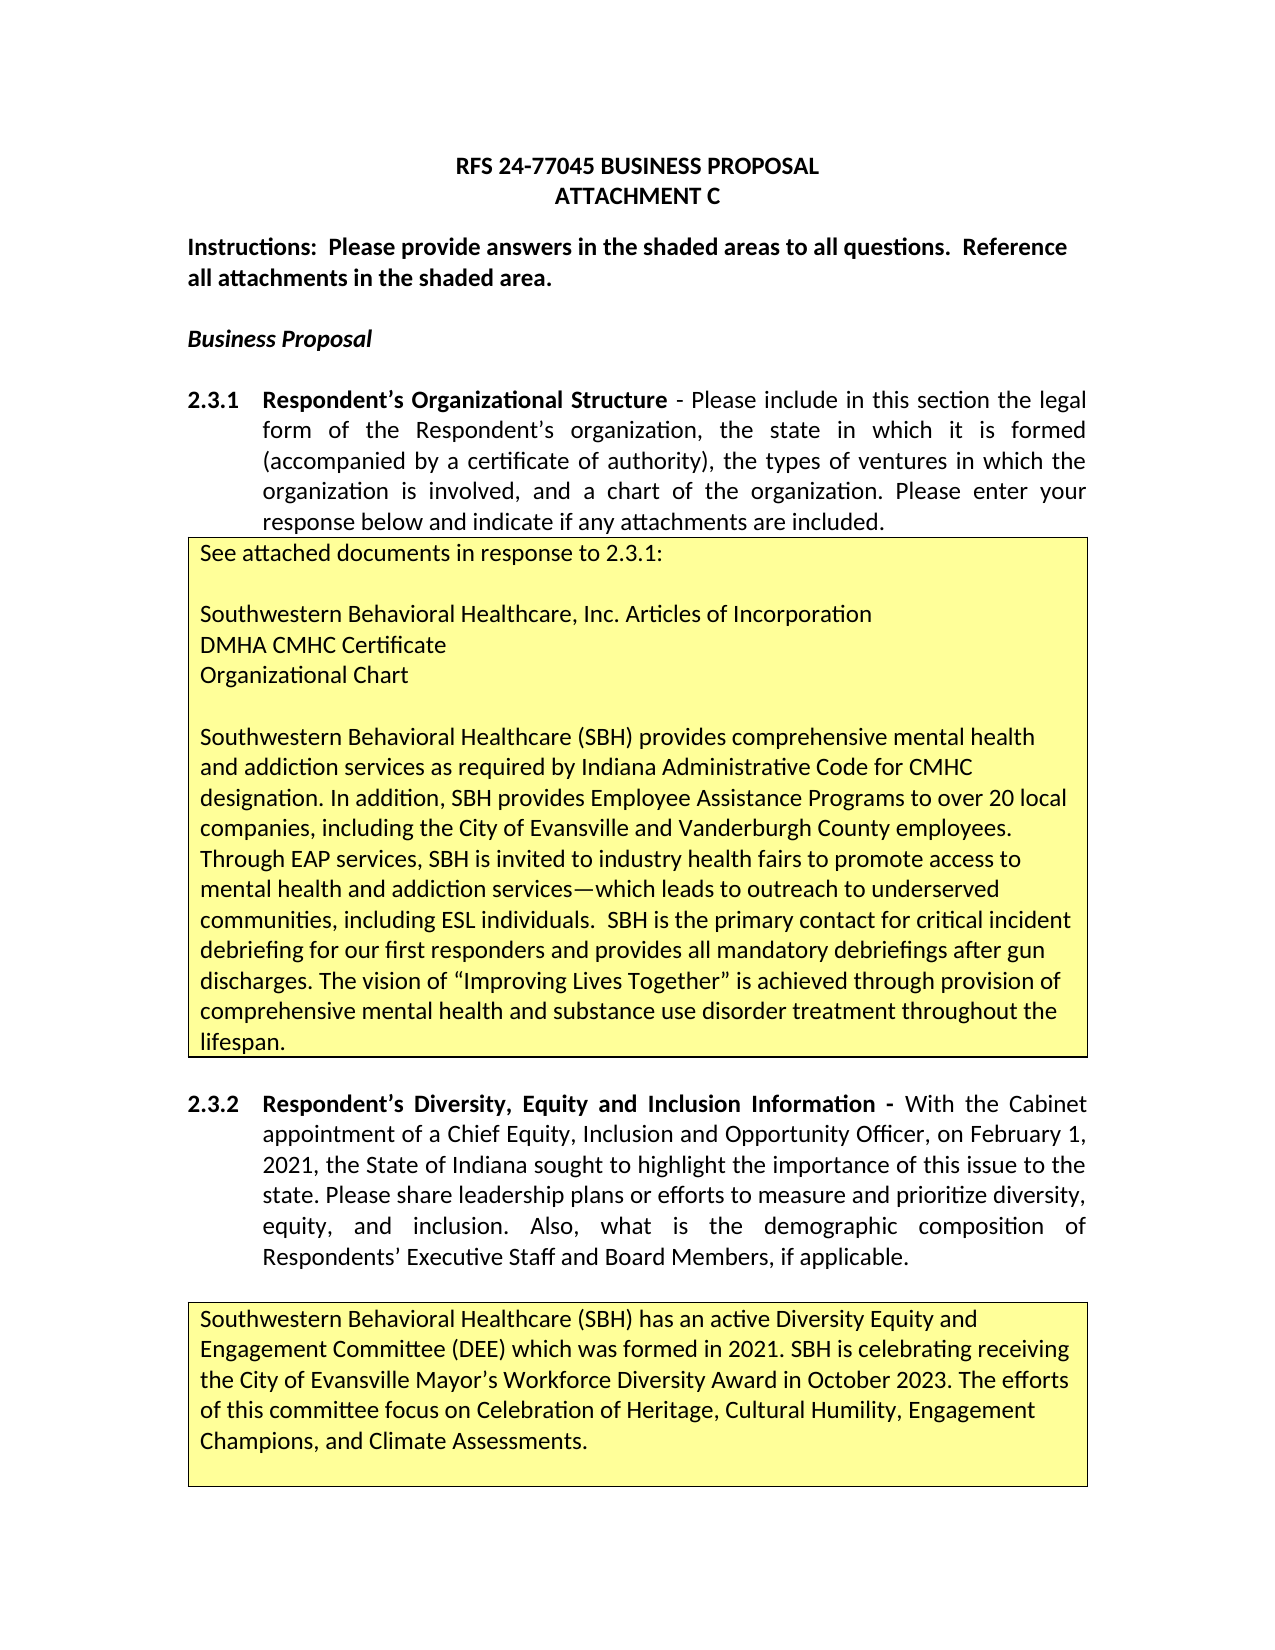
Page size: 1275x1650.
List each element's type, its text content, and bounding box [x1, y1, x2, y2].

list Respondent’s Organizational Structure - Please include in this section the legal form of the Respondent’s organization, the state in which it is formed (accompanied by a certificate of authority), the types of ventures in which the organization is involved, and a chart of the organization. Please enter your response below and indicate if any attachments are included. [187, 384, 1087, 537]
text ATTACHMENT C [187, 181, 1087, 211]
list Respondent’s Diversity, Equity and Inclusion Information - With the Cabinet appointment of a Chief Equity, Inclusion and Opportunity Officer, on February 1, 2021, the State of Indiana sought to highlight the importance of this issue to the state. Please share leadership plans or efforts to measure and prioritize diversity, equity, and inclusion. Also, what is the demographic composition of Respondents’ Executive Staff and Board Members, if applicable. [187, 1088, 1087, 1271]
table_header See attached documents in response to 2.3.1: Southwestern Behavioral Healthcare, Inc. Articles of Incorporation DMHA CMHC Certificate Organizational Chart Southwestern Behavioral Healthcare (SBH) provides comprehensive mental health and addiction services as required by Indiana Administrative Code for CMHC designation. In addition, SBH provides Employee Assistance Programs to over 20 local companies, including the City of Evansville and Vanderburgh County employees. Through EAP services, SBH is invited to industry health fairs to promote access to mental health and addiction services—which leads to outreach to underserved communities, including ESL individuals. SBH is the primary contact for critical incident debriefing for our first responders and provides all mandatory debriefings after gun discharges. The vision of “Improving Lives Together” is achieved through provision of comprehensive mental health and substance use disorder treatment throughout the lifespan. [189, 538, 1087, 1056]
text Business Proposal [187, 323, 1087, 353]
text Instructions: Please provide answers in the shaded areas to all questions. Reference all attachments in the shaded area. [187, 231, 1087, 292]
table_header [189, 1303, 1087, 1486]
text RFS 24-77045 BUSINESS PROPOSAL [187, 150, 1087, 181]
